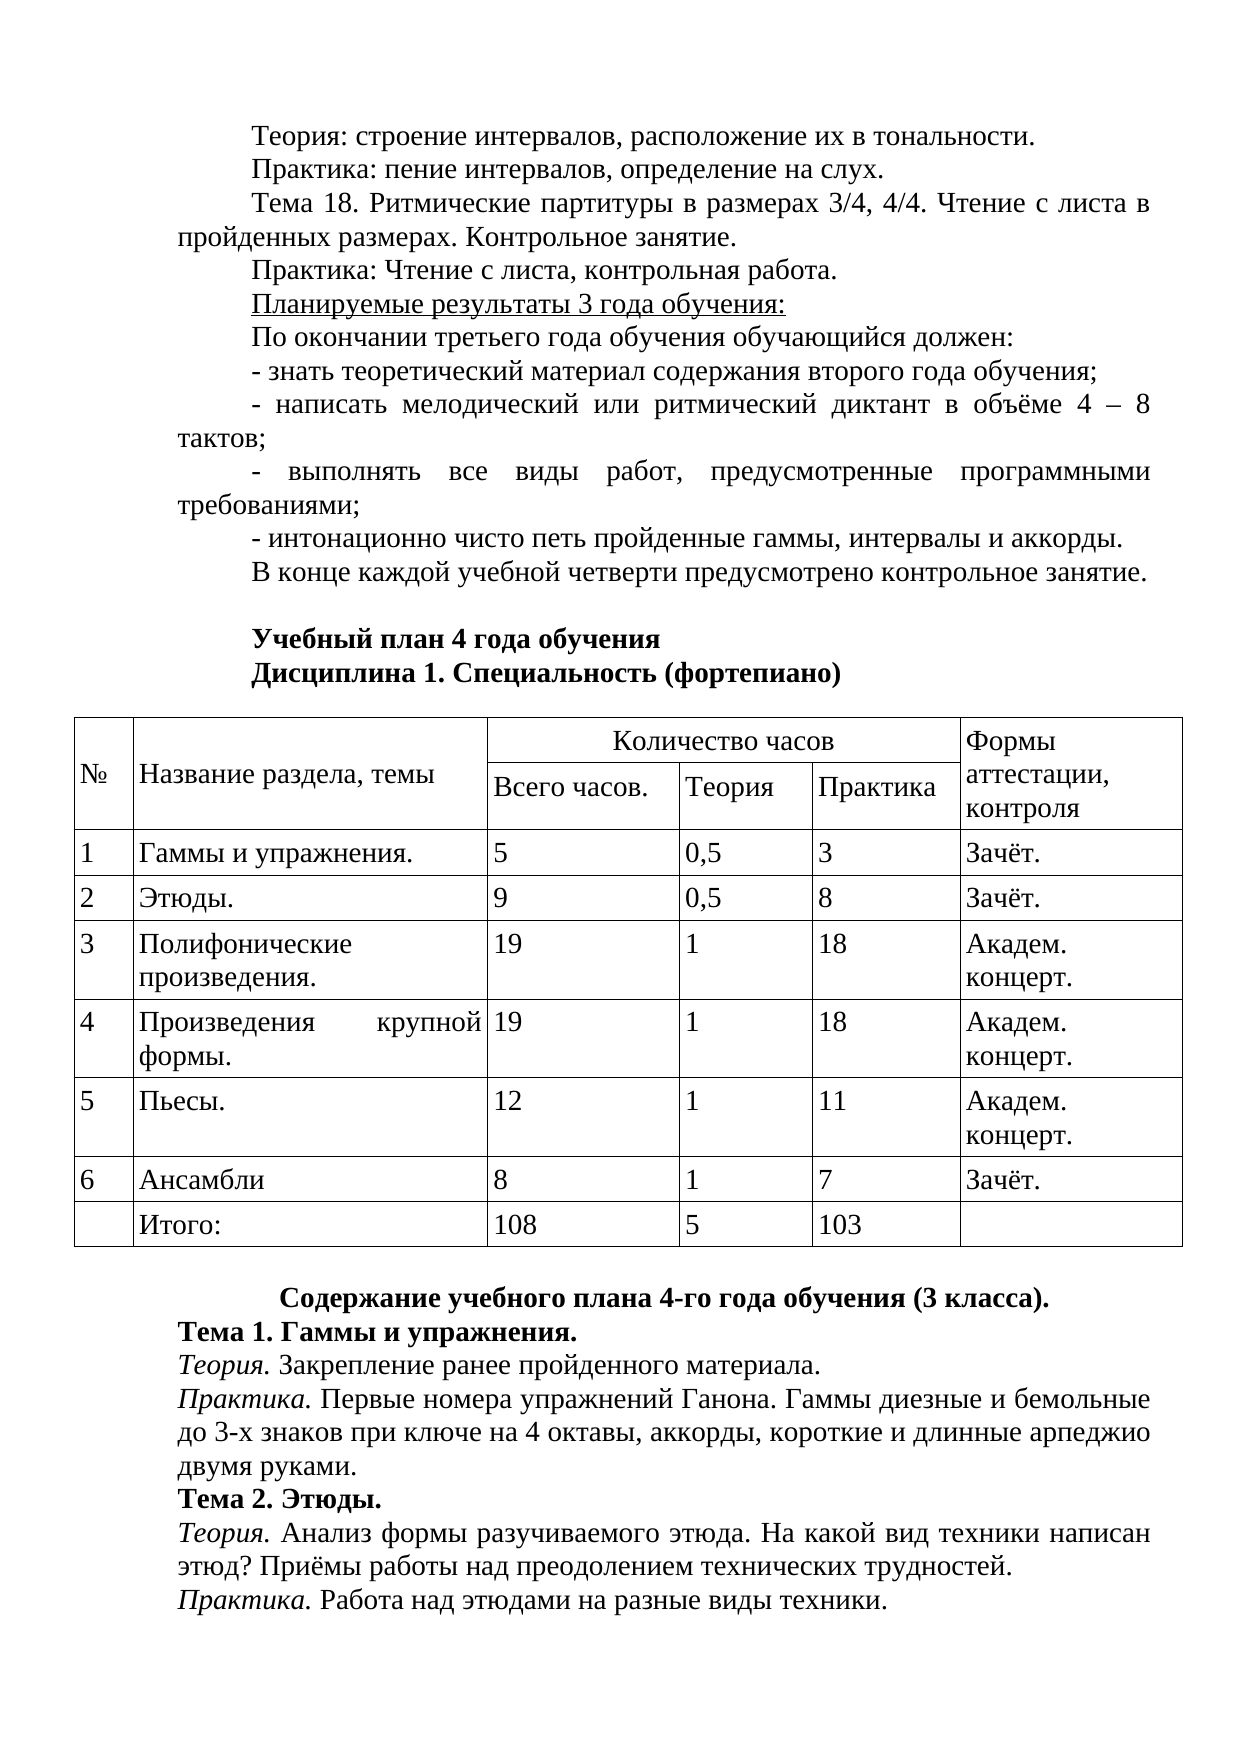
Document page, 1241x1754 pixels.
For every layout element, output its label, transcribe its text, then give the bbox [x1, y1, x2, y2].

text Теория. Анализ формы разучиваемого этюда. На какой вид техники написан этюд? Приёмы работы над преодолением технических трудностей. [177, 1515, 1152, 1582]
table_cell 7 [813, 1157, 960, 1201]
text Практика: пение интервалов, определение на слух. [177, 152, 1152, 185]
table_cell 108 [488, 1202, 679, 1246]
table_cell 2 [75, 876, 133, 920]
text Учебный план 4 года обучения [177, 621, 1152, 655]
table_cell 8 [488, 1157, 679, 1201]
text - знать теоретический материал содержания второго года обучения; [177, 353, 1152, 386]
text Практика. Работа над этюдами на разные виды техники. [177, 1582, 1152, 1616]
table_cell 19 [488, 1000, 679, 1077]
text Дисциплина 1. Специальность (фортепиано) [177, 655, 1152, 688]
table_cell 4 [75, 1000, 133, 1077]
table_cell 103 [813, 1202, 960, 1246]
table_cell Произведения крупной формы. [134, 1000, 487, 1077]
text По окончании третьего года обучения обучающийся должен: [177, 319, 1152, 353]
text Практика: Чтение с листа, контрольная работа. [177, 252, 1152, 286]
text В конце каждой учебной четверти предусмотрено контрольное занятие. [177, 554, 1152, 588]
table_cell 1 [75, 830, 133, 874]
table_cell [961, 1202, 1182, 1246]
table_header Количество часов [488, 718, 960, 762]
table_cell 0,5 [680, 876, 812, 920]
table_cell Академ. концерт. [961, 1078, 1182, 1156]
text - написать мелодический или ритмический диктант в объёме 4 – 8 тактов; [177, 386, 1152, 453]
table_header Название раздела, темы [134, 718, 487, 829]
table_cell Ансамбли [134, 1157, 487, 1201]
table_cell Академ. концерт. [961, 921, 1182, 998]
text Тема 18. Ритмические партитуры в размерах 3/4, 4/4. Чтение с листа в пройденных размерах. Контрольное занятие. [177, 185, 1152, 252]
text Тема 1. Гаммы и упражнения. [177, 1314, 1152, 1347]
table_cell Зачёт. [961, 876, 1182, 920]
table_cell 5 [680, 1202, 812, 1246]
table_cell Всего часов. [488, 763, 679, 829]
text Планируемые результаты 3 года обучения: [177, 286, 1152, 319]
table_cell 5 [488, 830, 679, 874]
table_cell 1 [680, 1157, 812, 1201]
table_cell 18 [813, 921, 960, 998]
table_cell Пьесы. [134, 1078, 487, 1156]
table_cell 3 [75, 921, 133, 998]
table_cell Теория [680, 763, 812, 829]
table_cell Практика [813, 763, 960, 829]
table_cell Зачёт. [961, 830, 1182, 874]
text Теория: строение интервалов, расположение их в тональности. [177, 118, 1152, 152]
table_cell 9 [488, 876, 679, 920]
table_cell 19 [488, 921, 679, 998]
table_cell 3 [813, 830, 960, 874]
table_cell 1 [680, 921, 812, 998]
table_header № [75, 718, 133, 829]
table_cell 18 [813, 1000, 960, 1077]
table_cell 0,5 [680, 830, 812, 874]
table_cell [75, 1202, 133, 1246]
text Практика. Первые номера упражнений Ганона. Гаммы диезные и бемольные до 3-х знаков при ключе на 4 октавы, аккорды, короткие и длинные арпеджио двумя руками. [177, 1381, 1152, 1481]
table_cell Этюды. [134, 876, 487, 920]
text - интонационно чисто петь пройденные гаммы, интервалы и аккорды. [177, 521, 1152, 554]
table_cell 8 [813, 876, 960, 920]
table_cell Гаммы и упражнения. [134, 830, 487, 874]
text Тема 2. Этюды. [177, 1481, 1152, 1515]
table_cell Полифонические произведения. [134, 921, 487, 998]
table_cell Итого: [134, 1202, 487, 1246]
text - выполнять все виды работ, предусмотренные программными требованиями; [177, 453, 1152, 521]
table_cell 1 [680, 1000, 812, 1077]
table_cell 6 [75, 1157, 133, 1201]
table_cell 12 [488, 1078, 679, 1156]
table_cell 1 [680, 1078, 812, 1156]
table_cell Академ. концерт. [961, 1000, 1182, 1077]
table_cell 5 [75, 1078, 133, 1156]
table_header Формы аттестации, контроля [961, 718, 1182, 829]
text Содержание учебного плана 4-го года обучения (3 класса). [177, 1280, 1152, 1314]
text Теория. Закрепление ранее пройденного материала. [177, 1347, 1152, 1381]
table_cell 11 [813, 1078, 960, 1156]
table_cell Зачёт. [961, 1157, 1182, 1201]
